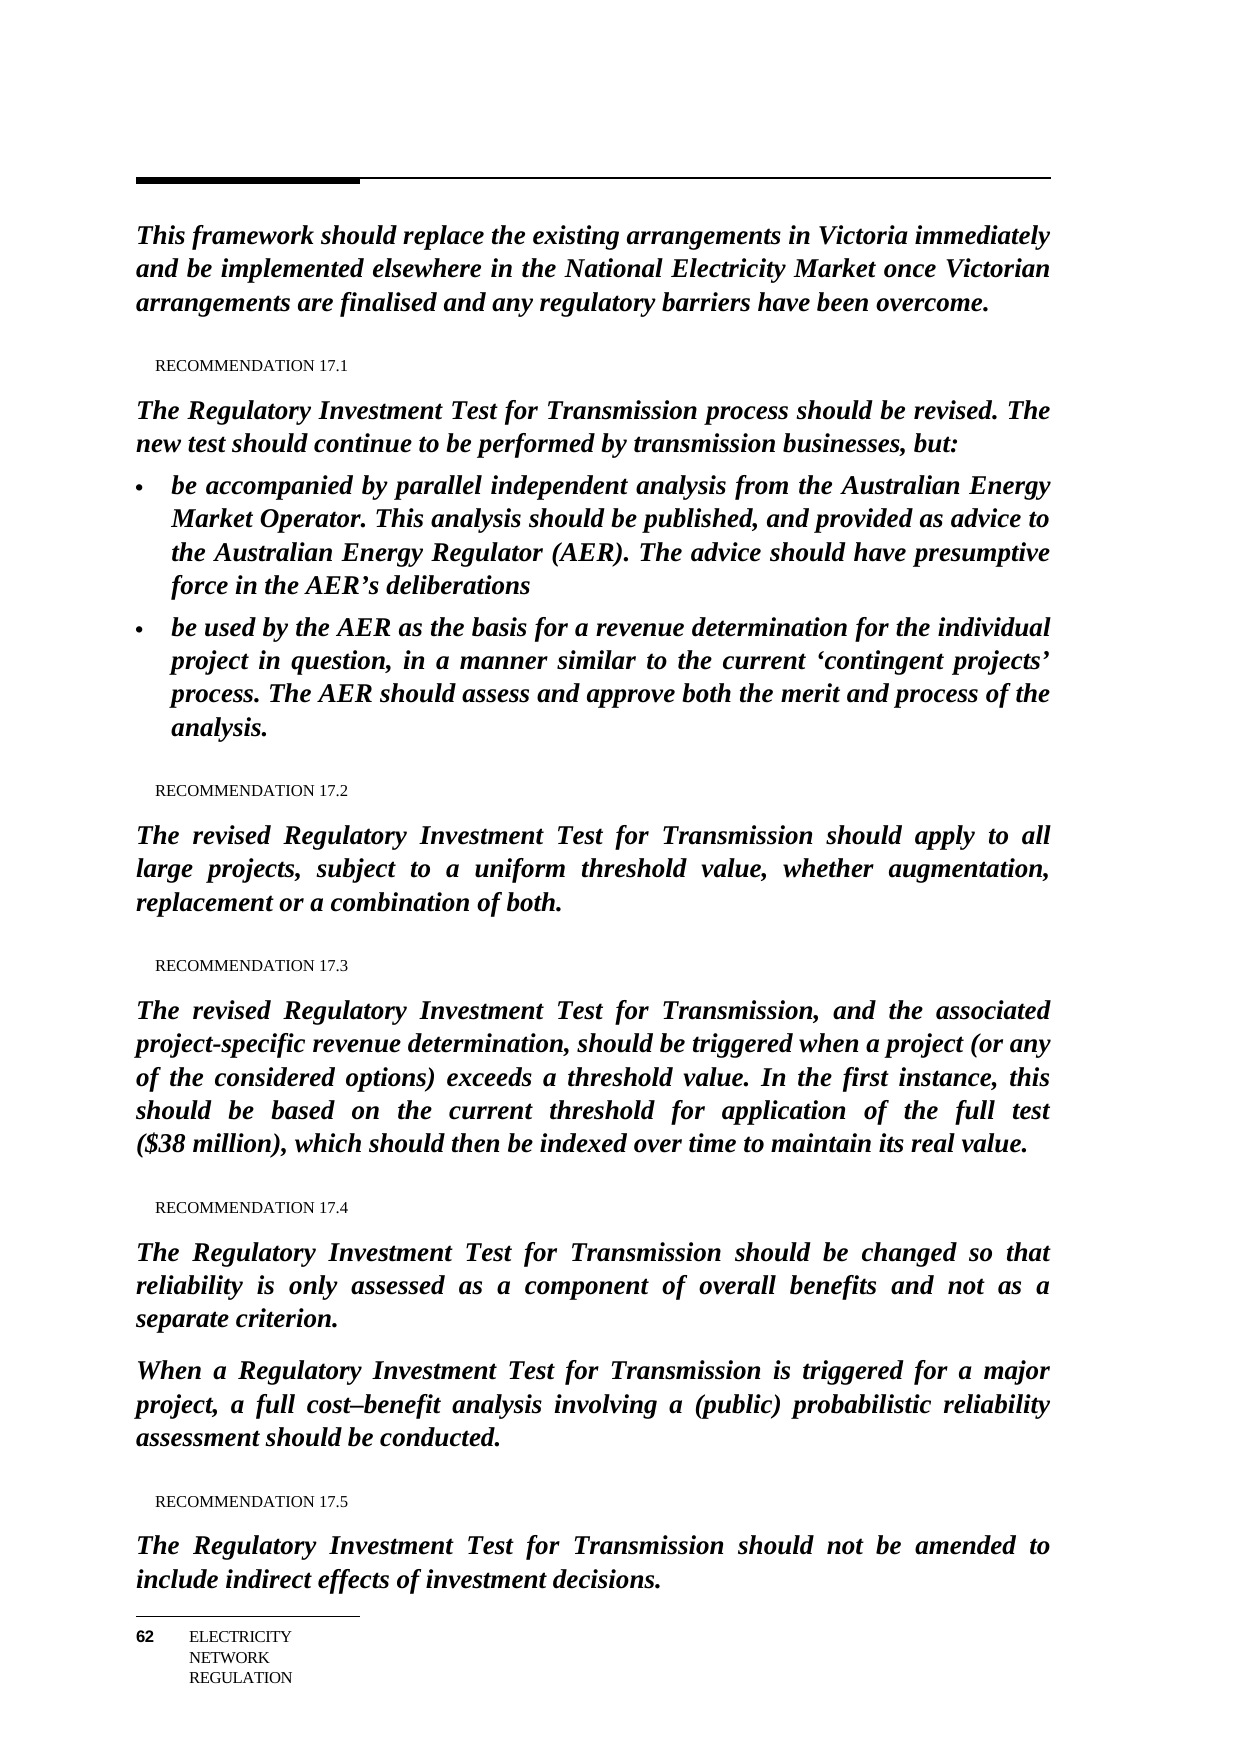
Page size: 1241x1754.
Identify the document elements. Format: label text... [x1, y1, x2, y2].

text This framework should replace the existing arrangements in Victoria immediately and be implemented elsewhere in the National Electricity Market once Victorian arrangements are finalised and any regulatory barriers have been overcome. [136, 217, 1051, 317]
text When a Regulatory Investment Test for Transmission is triggered for a major project, a full cost–benefit analysis involving a (public) probabilistic reliability assessment should be conducted. [136, 1352, 1051, 1452]
title RECOMMENDATION 17.4 [155, 1183, 348, 1217]
title Recommendation 17.3 [155, 942, 348, 975]
text The revised Regulatory Investment Test for Transmission should apply to all large projects, subject to a uniform threshold value, whether augmentation, replacement or a combination of both. [136, 761, 1051, 917]
text be used by the AER as the basis for a revenue determination for the individual project in question, in a manner similar to the current ‘contingent projects’ process. The AER should assess and approve both the merit and process of the analysis. [136, 608, 1051, 742]
text The Regulatory Investment Test for Transmission should be changed so that reliability is only assessed as a component of overall benefits and not as a separate criterion. [136, 1177, 1051, 1333]
text be accompanied by parallel independent analysis from the Australian Energy Market Operator. This analysis should be published, and provided as advice to the Australian Energy Regulator (AER). The advice should have presumptive force in the AER’s deliberations [136, 467, 1051, 600]
title RECOMMENDATION 17.1 [155, 342, 348, 375]
text The revised Regulatory Investment Test for Transmission, and the associated project-specific revenue determination, should be triggered when a project (or any of the considered options) exceeds a threshold value. In the first instance, this should be based on the current threshold for application of the full test ($38 million), which should then be indexed over time to maintain its real value. [136, 936, 1051, 1158]
title RECOMMENDATION 17.5 [155, 1477, 348, 1511]
title Recommendation 17.2 [155, 767, 348, 800]
text The Regulatory Investment Test for Transmission should not be amended to include indirect effects of investment decisions. [136, 1471, 1051, 1594]
text The Regulatory Investment Test for Transmission process should be revised. The new test should continue to be performed by transmission businesses, but: [136, 336, 1051, 458]
